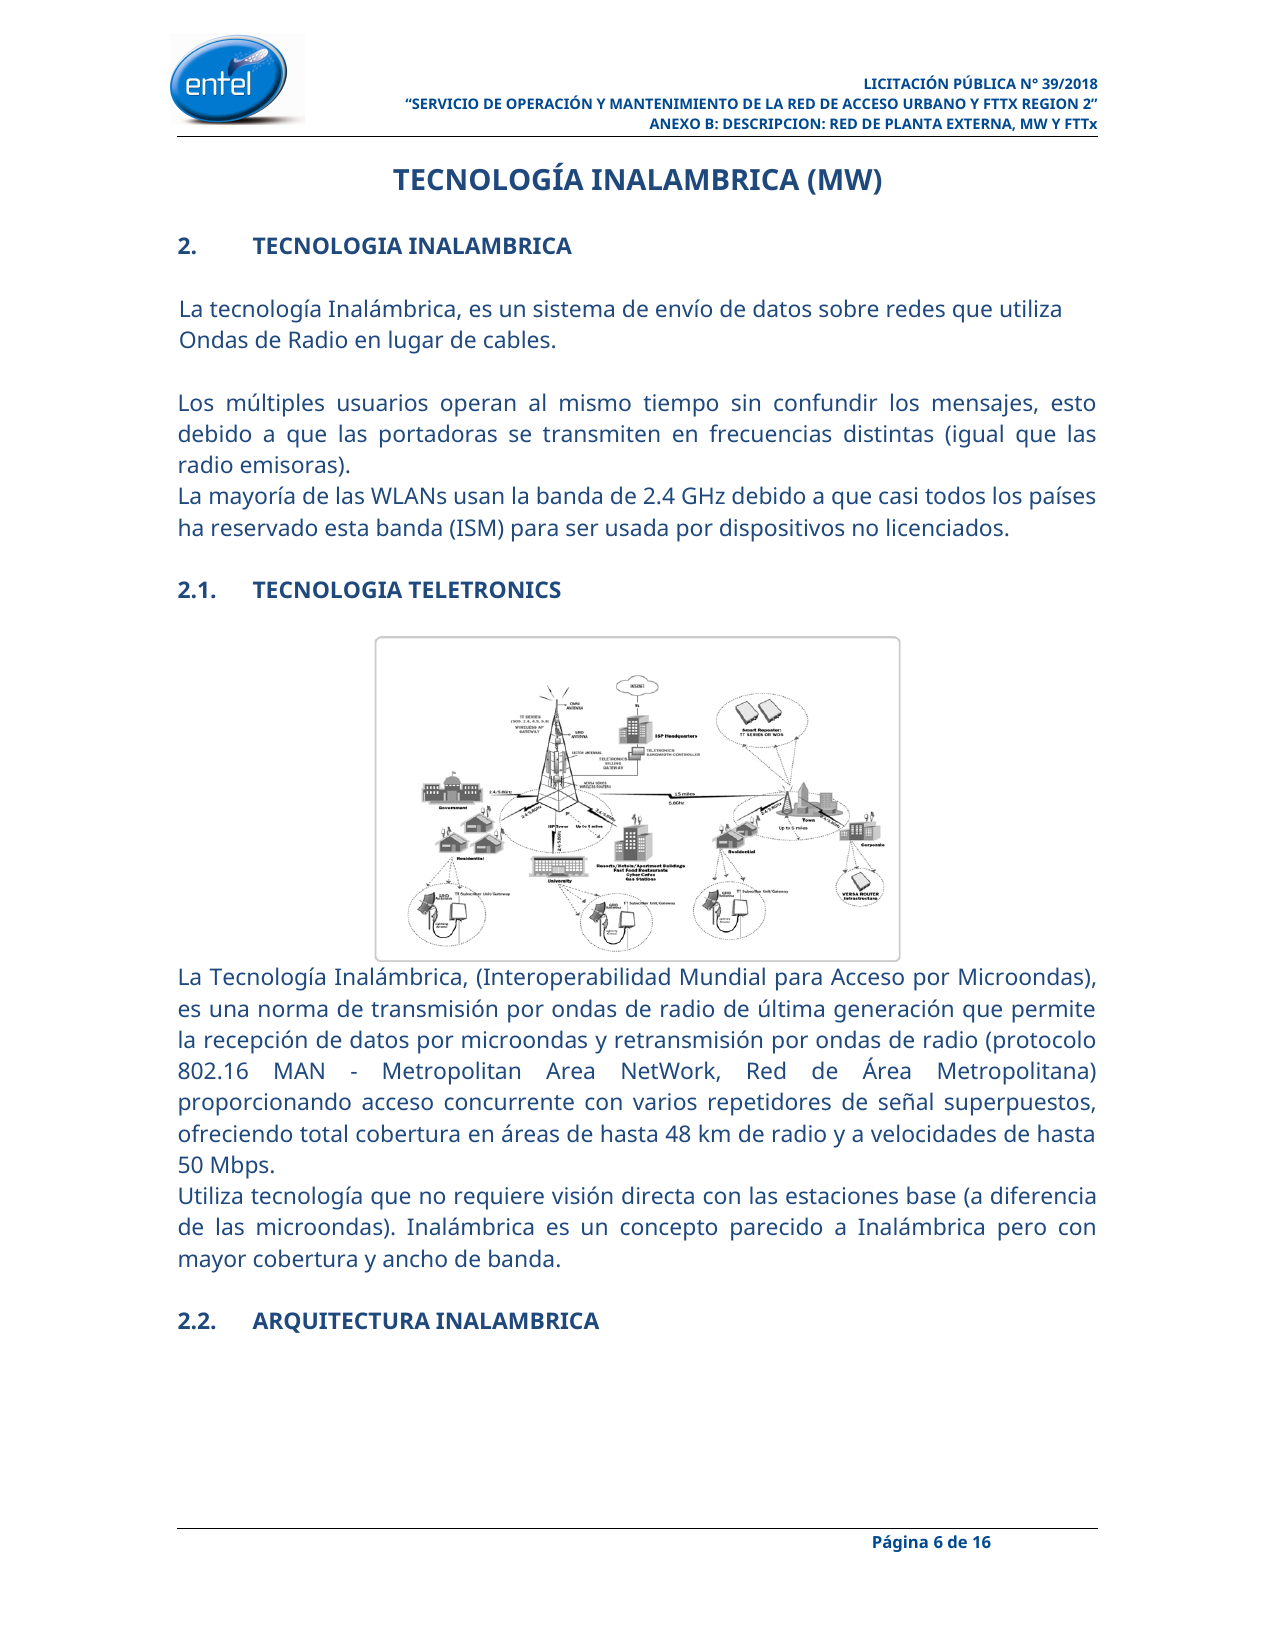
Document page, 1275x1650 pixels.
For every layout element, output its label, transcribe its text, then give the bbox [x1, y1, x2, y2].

text La tecnología Inalámbrica, es un sistema de envío de datos sobre redes que utiliza Ondas de Radio en lugar de cables. [178, 293, 1098, 355]
text La Tecnología Inalámbrica, (Interoperabilidad Mundial para Acceso por Microondas), es una norma de transmisión por ondas de radio de última generación que permite la recepción de datos por microondas y retransmisión por ondas de radio (protocolo 802.16 MAN - Metropolitan Area NetWork, Red de Área Metropolitana) proporcionando acceso concurrente con varios repetidores de señal superpuestos, ofreciendo total cobertura en áreas de hasta 48 km de radio y a velocidades de hasta 50 Mbps. [177, 961, 1098, 1180]
picture [169, 33, 305, 125]
title TECNOLOGÍA INALAMBRICA (MW) [177, 159, 1098, 199]
text La mayoría de las WLANs usan la banda de 2.4 GHz debido a que casi todos los países ha reservado esta banda (ISM) para ser usada por dispositivos no licenciados. [177, 480, 1098, 543]
subtitle TECNOLOGIA TELETRONICS [177, 574, 1098, 605]
subtitle ARQUITECTURA INALAMBRICA [177, 1305, 1098, 1336]
text Utiliza tecnología que no requiere visión directa con las estaciones base (a diferencia de las microondas). Inalámbrica es un concepto parecido a Inalámbrica pero con mayor cobertura y ancho de banda. [177, 1180, 1098, 1274]
text Los múltiples usuarios operan al mismo tiempo sin confundir los mensajes, esto debido a que las portadoras se transmiten en frecuencias distintas (igual que las radio emisoras). [177, 386, 1098, 480]
subtitle TECNOLOGIA INALAMBRICA [177, 230, 1098, 261]
picture [374, 636, 901, 962]
